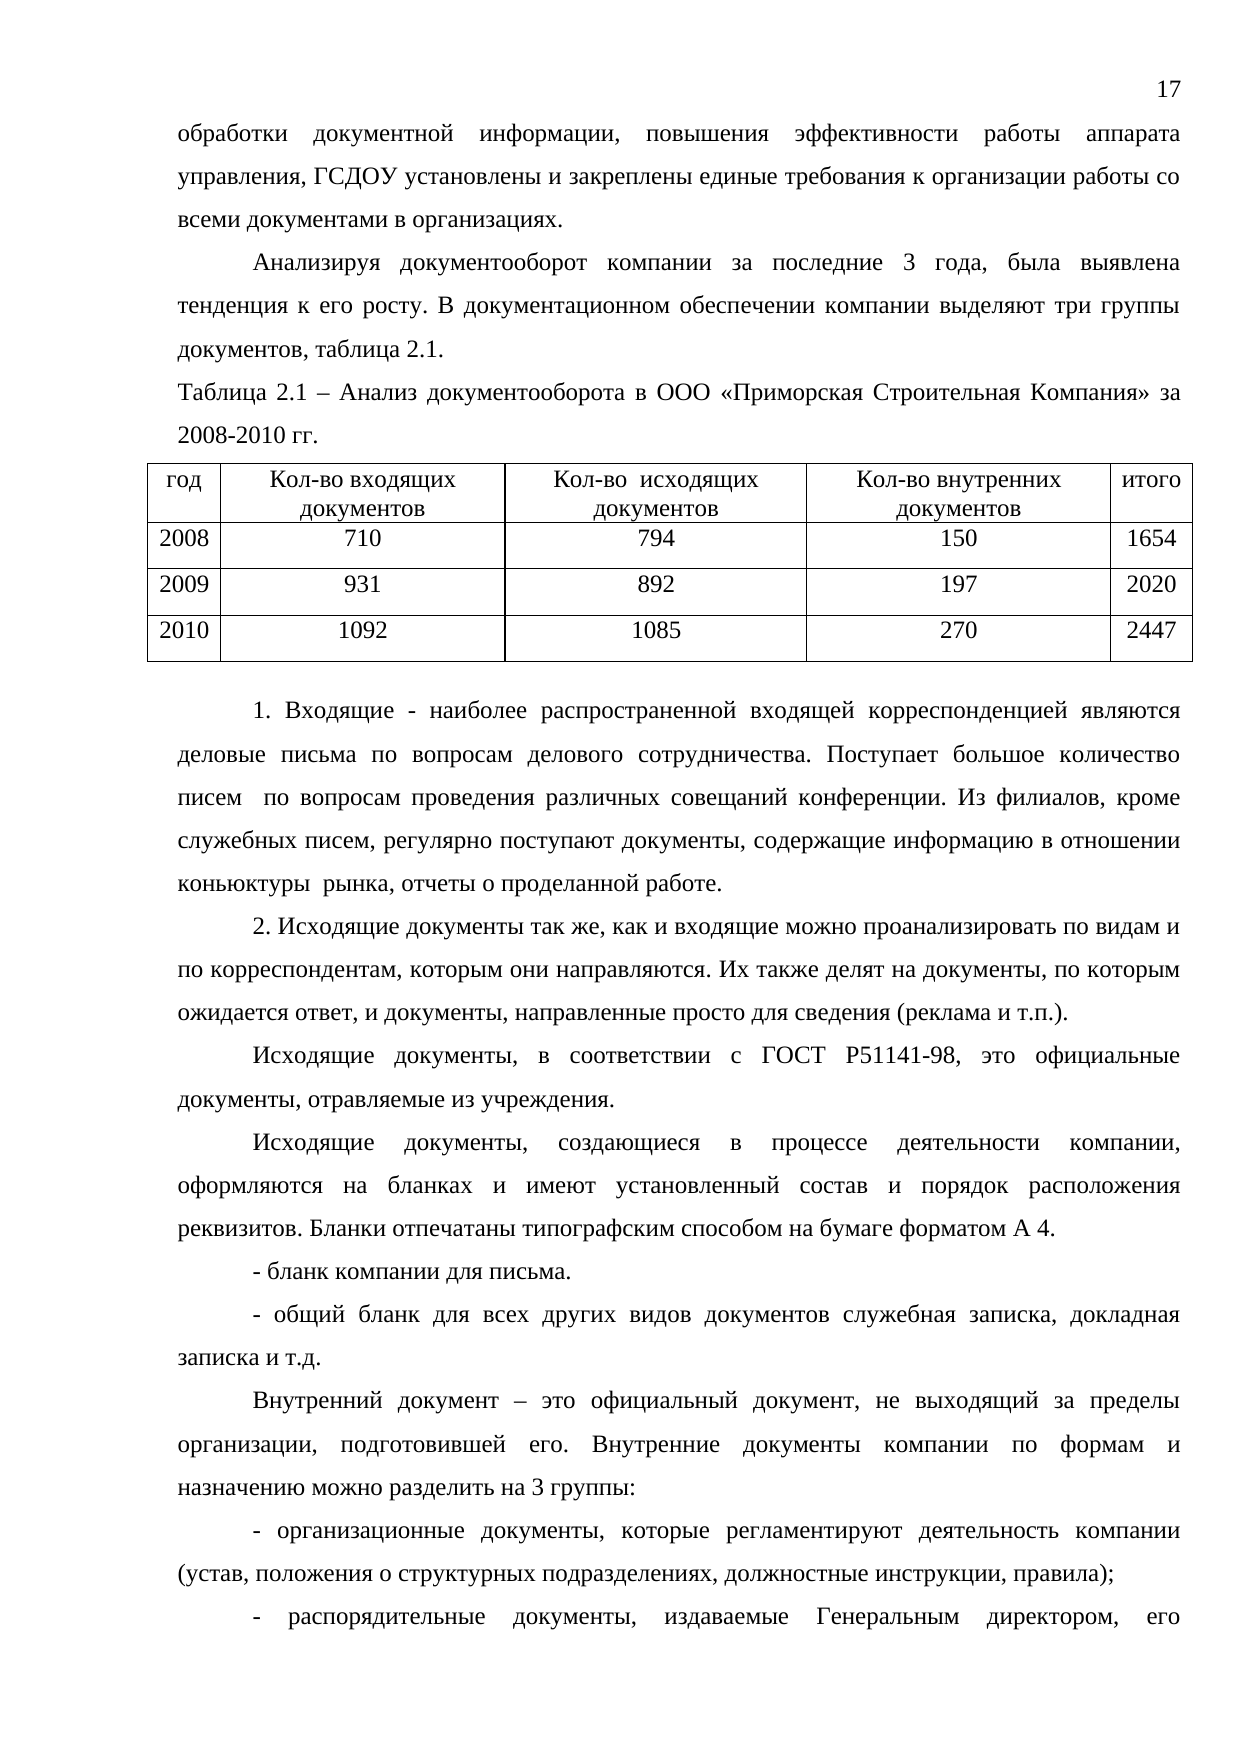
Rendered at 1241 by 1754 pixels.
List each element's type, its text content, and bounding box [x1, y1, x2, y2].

table_cell 2009 [148, 569, 220, 614]
text - организационные документы, которые регламентируют деятельность компании (устав, положения о структурных подразделениях, должностные инструкции, правила); [177, 1515, 1181, 1587]
text Исходящие документы, в соответствии с ГОСТ Р51141-98, это официальные документы, отравляемые из учреждения. [177, 1041, 1181, 1112]
table_cell 1654 [1111, 523, 1192, 568]
table_header Кол-во внутренних документов [807, 464, 1110, 522]
text Анализируя документооборот компании за последние 3 года, была выявлена тенденция к его росту. В документационном обеспечении компании выделяют три группы документов, таблица 2.1. [177, 247, 1181, 362]
table_cell 2020 [1111, 569, 1192, 614]
table_cell 931 [221, 569, 504, 614]
table_cell 2008 [148, 523, 220, 568]
table_header Кол-во входящих документов [221, 464, 504, 522]
table_cell 197 [807, 569, 1110, 614]
table_cell 150 [807, 523, 1110, 568]
table_header итого [1111, 464, 1192, 522]
text 1. Входящие - наиболее распространенной входящей корреспонденцией являются деловые письма по вопросам делового сотрудничества. Поступает большое количество писем по вопросам проведения различных совещаний конференции. Из филиалов, кроме служебных писем, регулярно поступают документы, содержащие информацию в отношении коньюктуры рынка, отчеты о проделанной работе. [177, 696, 1181, 897]
table_header год [148, 464, 220, 522]
text - общий бланк для всех других видов документов служебная записка, докладная записка и т.д. [177, 1299, 1181, 1371]
table_cell 794 [506, 523, 806, 568]
table_cell 2010 [148, 616, 220, 661]
text 2. Исходящие документы так же, как и входящие можно проанализировать по видам и по корреспондентам, которым они направляются. Их также делят на документы, по которым ожидается ответ, и документы, направленные просто для сведения (реклама и т.п.). [177, 911, 1181, 1026]
text Внутренний документ – это официальный документ, не выходящий за пределы организации, подготовившей его. Внутренние документы компании по формам и назначению можно разделить на 3 группы: [177, 1386, 1181, 1501]
table_cell 270 [807, 616, 1110, 661]
table_cell 892 [506, 569, 806, 614]
table_cell 1092 [221, 616, 504, 661]
text Таблица 2.1 – Анализ документооборота в ООО «Приморская Строительная Компания» за 2008-2010 гг. [177, 377, 1181, 449]
table_cell 2447 [1111, 616, 1192, 661]
text Исходящие документы, создающиеся в процессе деятельности компании, оформляются на бланках и имеют установленный состав и порядок расположения реквизитов. Бланки отпечатаны типографским способом на бумаге форматом А 4. [177, 1127, 1181, 1242]
text - бланк компании для письма. [177, 1256, 1181, 1285]
table_header Кол-во исходящих документов [506, 464, 806, 522]
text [177, 1601, 1181, 1630]
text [177, 118, 1181, 233]
table_cell 710 [221, 523, 504, 568]
table_cell 1085 [506, 616, 806, 661]
